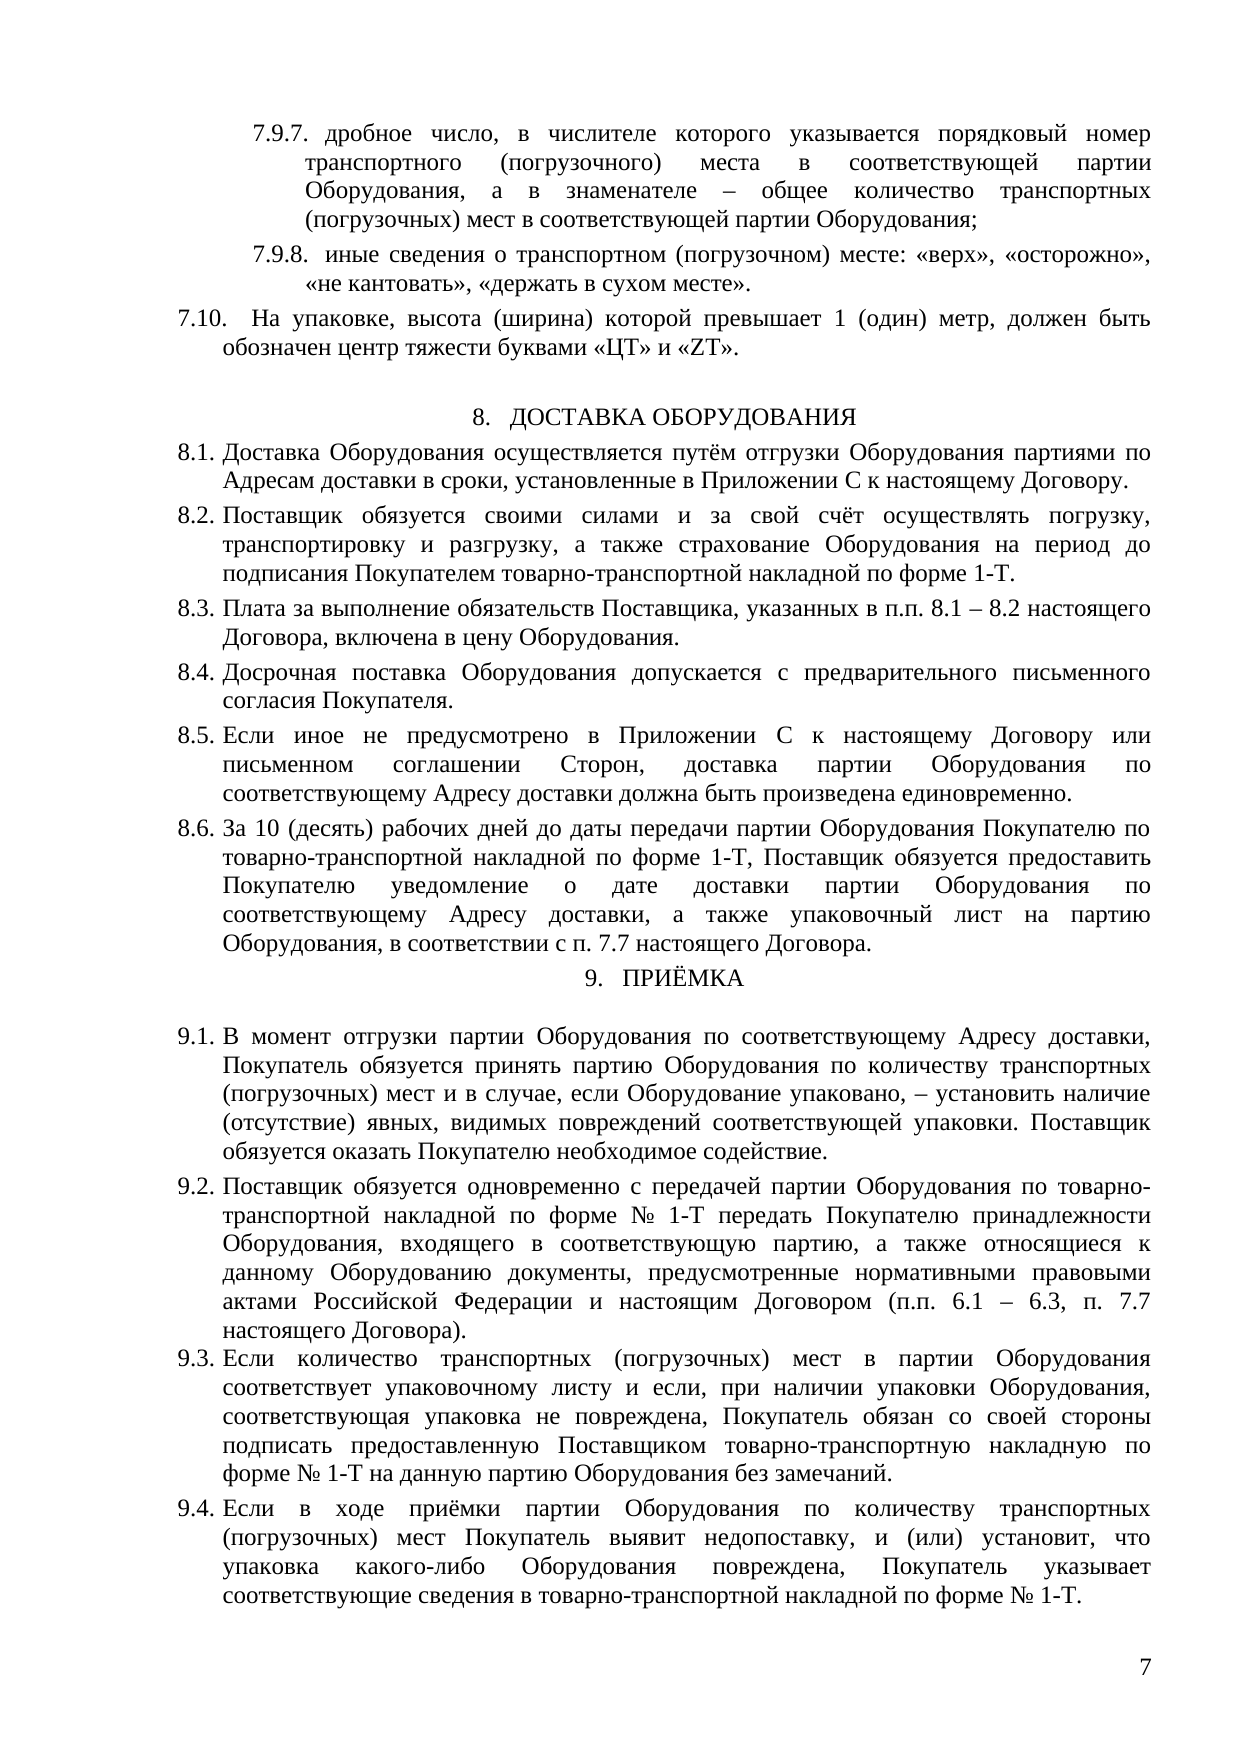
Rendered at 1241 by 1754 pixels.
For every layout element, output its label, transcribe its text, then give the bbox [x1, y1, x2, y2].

list В момент отгрузки партии Оборудования по соответствующему Адресу доставки, Покупатель обязуется принять партию Оборудования по количеству транспортных (погрузочных) мест и в случае, если Оборудование упаковано, – установить наличие (отсутствие) явных, видимых повреждений соответствующей упаковки. Поставщик обязуется оказать Покупателю необходимое содействие. [177, 1120, 1152, 1263]
list Поставщик обязуется одновременно с передачей партии Оборудования по товарно-транспортной накладной по форме № 1-Т передать Покупателю принадлежности Оборудования, входящего в соответствующую партию, а также относящиеся к данному Оборудованию документы, предусмотренные нормативными правовыми актами Российской Федерации и настоящим Договором (п.п. 6.1 – 6.3, п. 7.7 настоящего Договора). [177, 1293, 1152, 1465]
list Плата за выполнение обязательств Поставщика, указанных в п.п. 8.1 – 8.2 настоящего Договора, включена в цену Оборудования. [177, 692, 1152, 749]
list вес транспортного (погрузочного) места брутто и нетто; [252, 118, 1152, 147]
list иные сведения о транспортном (погрузочном) месте: «верх», «осторожно», «не кантовать», «держать в сухом месте». [252, 338, 1152, 396]
list ДОСТАВКА ОБОРУДОВАНИЯ [177, 501, 1152, 529]
list Если количество транспортных (погрузочных) мест в партии Оборудования соответствует упаковочному листу и если, при наличии упаковки Оборудования, соответствующая упаковка не повреждена, Покупатель обязан со своей стороны подписать предоставленную Поставщиком товарно-транспортную накладную по форме № 1-Т на данную партию Оборудования без замечаний. [177, 1465, 1152, 1609]
list ПРИЁМКА [177, 1062, 1152, 1091]
list За 10 (десять) рабочих дней до даты передачи партии Оборудования Покупателю по товарно-транспортной накладной по форме 1-Т, Поставщик обязуется предоставить Покупателю уведомление о дате доставки партии Оборудования по соответствующему Адресу доставки, а также упаковочный лист на партию Оборудования, в соответствии с п. 7.7 настоящего Договора. [177, 912, 1152, 1056]
list дробное число, в числителе которого указывается порядковый номер транспортного (погрузочного) места в соответствующей партии Оборудования, а в знаменателе – общее количество транспортных (погрузочных) мест в соответствующей партии Оборудования; [252, 217, 1152, 332]
list Доставка Оборудования осуществляется путём отгрузки Оборудования партиями по Адресам доставки в сроки, установленные в Приложении С к настоящему Договору. [177, 536, 1152, 593]
list Поставщик обязуется своими силами и за свой счёт осуществлять погрузку, транспортировку и разгрузку, а также страхование Оборудования на период до подписания Покупателем товарно-транспортной накладной по форме 1-Т. [177, 599, 1152, 686]
list Досрочная поставка Оборудования допускается с предварительного письменного согласия Покупателя. [177, 756, 1152, 813]
list На упаковке, высота (ширина) которой превышает 1 (один) метр, должен быть обозначен центр тяжести буквами «ЦТ» и «ZT». [177, 402, 1152, 459]
list размер транспортного (погрузочного) места (длина, ширина, высота в сантиметрах); [252, 153, 1152, 211]
list Если иное не предусмотрено в Приложении С к настоящему Договору или письменном соглашении Сторон, доставка партии Оборудования по соответствующему Адресу доставки должна быть произведена единовременно. [177, 819, 1152, 906]
